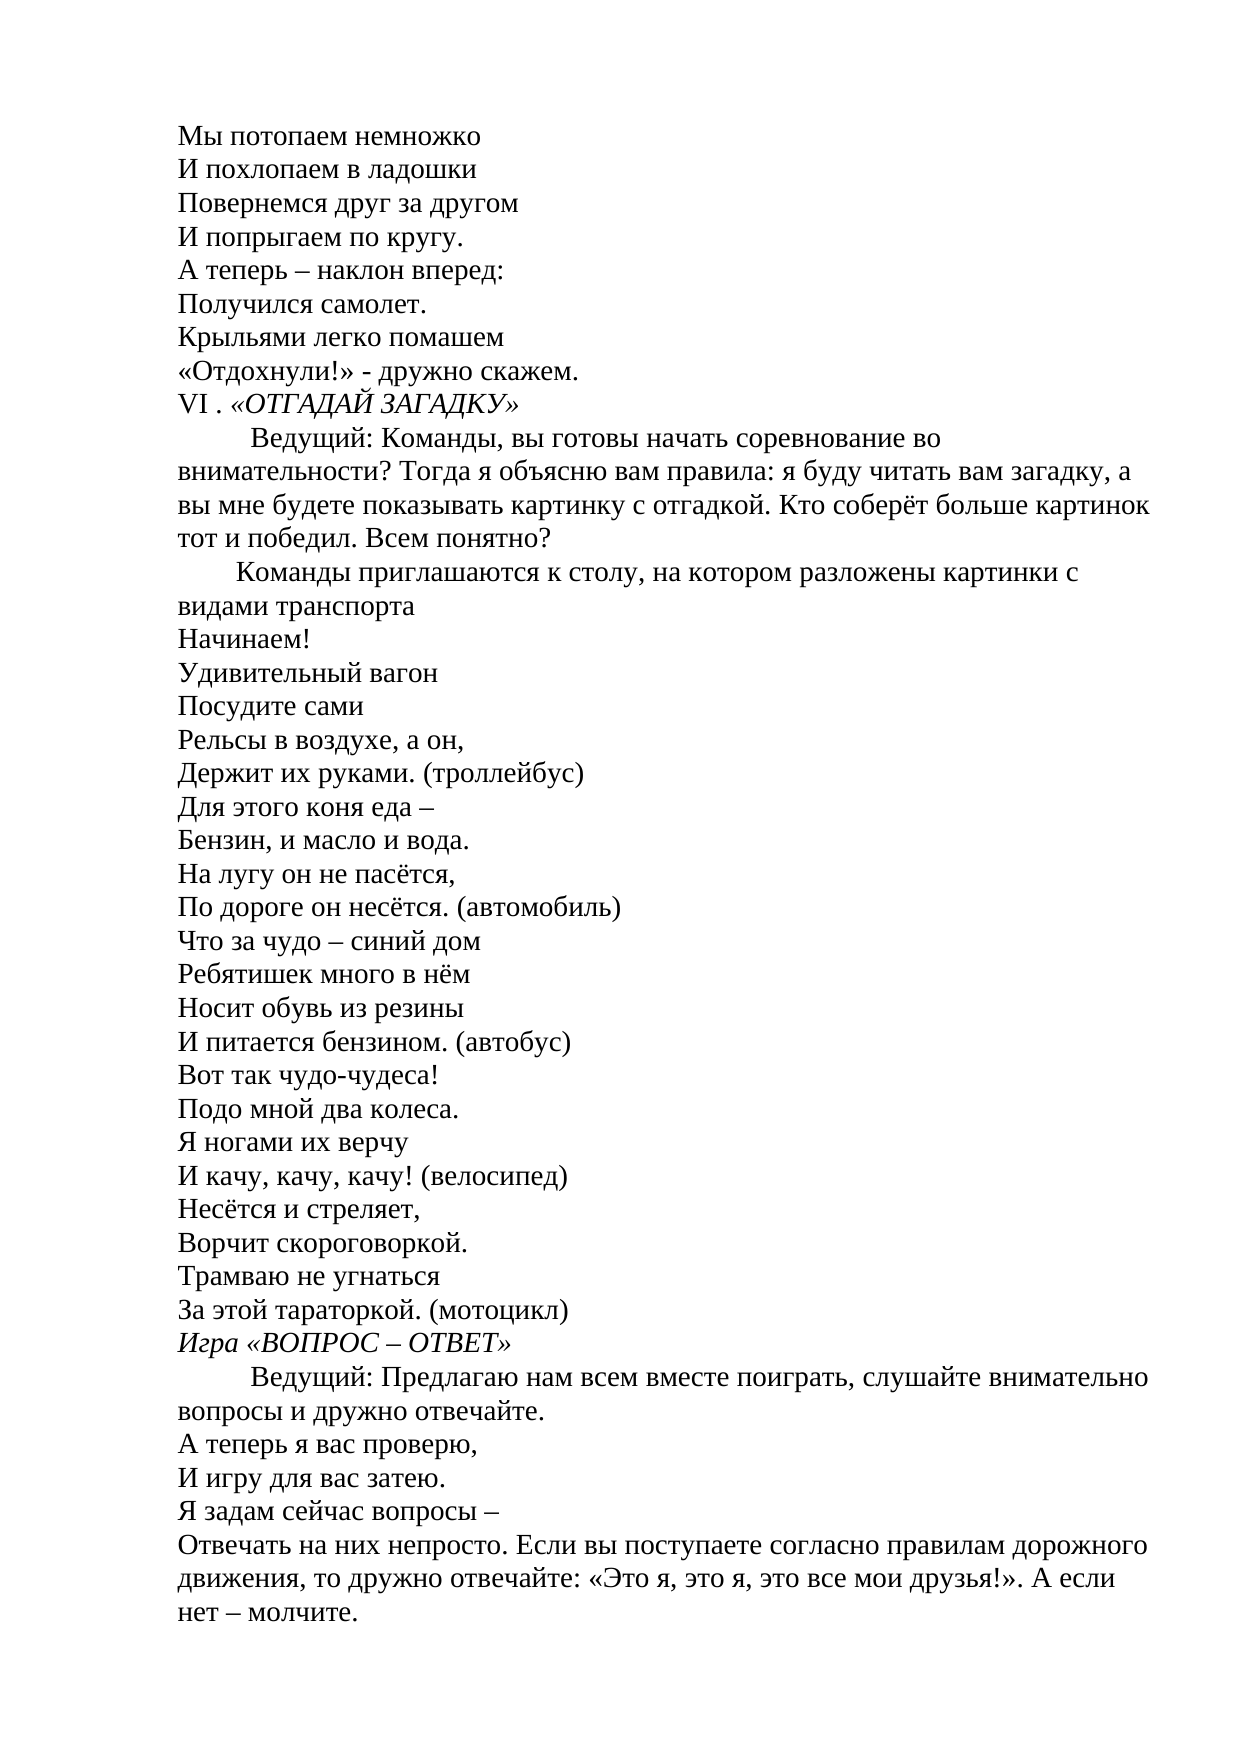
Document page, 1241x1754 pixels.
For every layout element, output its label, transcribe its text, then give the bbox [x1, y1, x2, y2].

text Крыльями легко помашем [177, 319, 1152, 353]
text Отвечать на них непросто. Если вы поступаете согласно правилам дорожного движения, то дружно отвечайте: «Это я, это я, это все мои друзья!». А если нет – молчите. [177, 1527, 1152, 1627]
text Подо мной два колеса. [177, 1091, 1152, 1124]
text Удивительный вагон [177, 655, 1152, 688]
text На лугу он не пасётся, [177, 856, 1152, 889]
text Несётся и стреляет, [177, 1191, 1152, 1225]
text Я ногами их верчу [177, 1124, 1152, 1158]
text И качу, качу, качу! (велосипед) [177, 1158, 1152, 1191]
text Я задам сейчас вопросы – [177, 1493, 1152, 1527]
text Ворчит скороговоркой. [177, 1225, 1152, 1258]
text Бензин, и масло и вода. [177, 822, 1152, 856]
text Игра «ВОПРОС – ОТВЕТ» [177, 1326, 1152, 1359]
text И попрыгаем по кругу. [177, 219, 1152, 252]
text Начинаем! [177, 621, 1152, 655]
text А теперь я вас проверю, [177, 1426, 1152, 1460]
text И похлопаем в ладошки [177, 152, 1152, 185]
text Держит их руками. (троллейбус) [177, 755, 1152, 789]
text Получился самолет. [177, 286, 1152, 319]
text Вот так чудо-чудеса! [177, 1057, 1152, 1091]
text Рельсы в воздухе, а он, [177, 722, 1152, 755]
text VI . «ОТГАДАЙ ЗАГАДКУ» [177, 386, 1152, 420]
text За этой тараторкой. (мотоцикл) [177, 1292, 1152, 1326]
text Повернемся друг за другом [177, 185, 1152, 219]
text Для этого коня еда – [177, 789, 1152, 822]
text Посудите сами [177, 688, 1152, 722]
text Команды приглашаются к столу, на котором разложены картинки с видами транспорта [177, 554, 1152, 621]
text «Отдохнули!» - дружно скажем. [177, 353, 1152, 386]
text Что за чудо – синий дом [177, 923, 1152, 957]
text По дороге он несётся. (автомобиль) [177, 889, 1152, 923]
text Ведущий: Предлагаю нам всем вместе поиграть, слушайте внимательно вопросы и дружно отвечайте. [177, 1359, 1152, 1426]
text Мы потопаем немножко [177, 118, 1152, 152]
text И питается бензином. (автобус) [177, 1024, 1152, 1057]
text Ведущий: Команды, вы готовы начать соревнование во внимательности? Тогда я объясню вам правила: я буду читать вам загадку, а вы мне будете показывать картинку с отгадкой. Кто соберёт больше картинок тот и победил. Всем понятно? [177, 420, 1152, 554]
text Ребятишек много в нём [177, 957, 1152, 990]
text Трамваю не угнаться [177, 1258, 1152, 1292]
text Носит обувь из резины [177, 990, 1152, 1024]
text А теперь – наклон вперед: [177, 252, 1152, 286]
text И игру для вас затею. [177, 1460, 1152, 1493]
